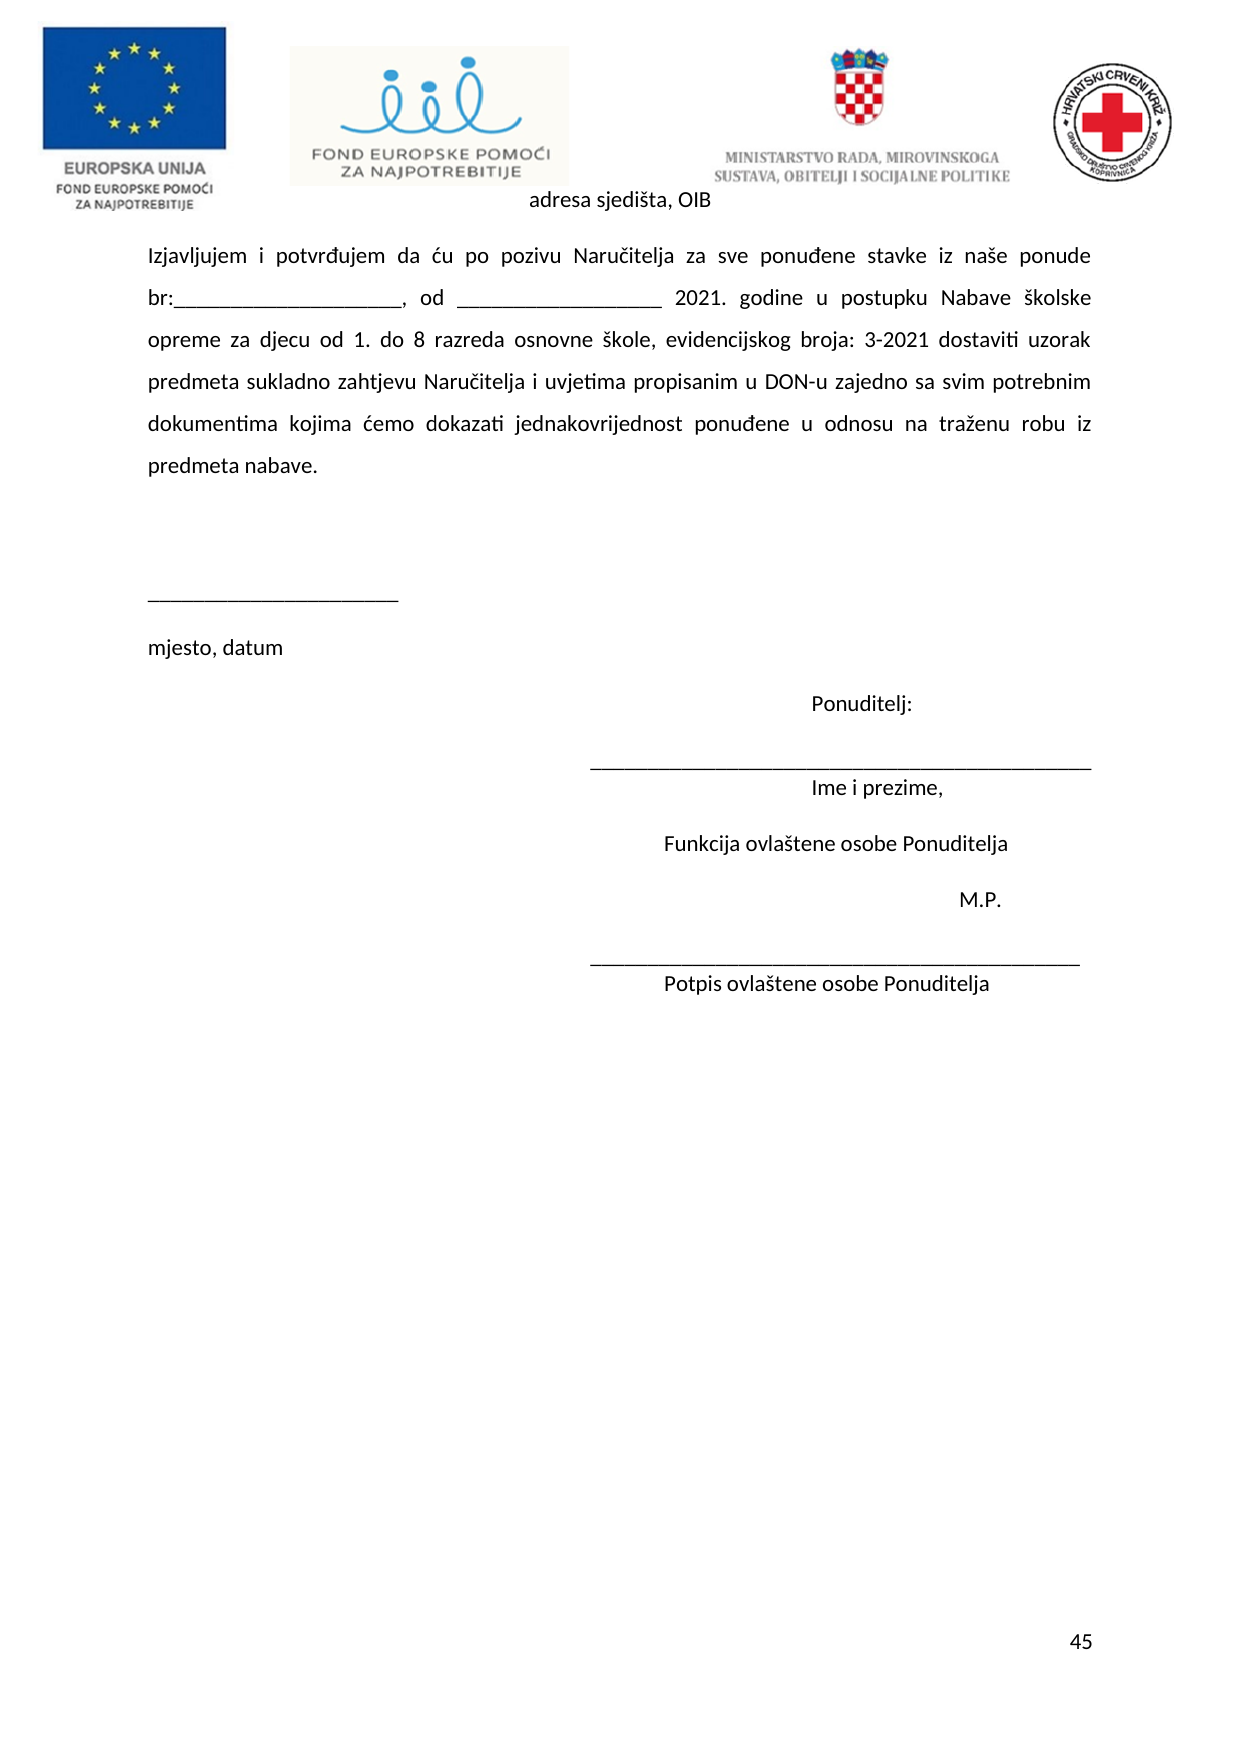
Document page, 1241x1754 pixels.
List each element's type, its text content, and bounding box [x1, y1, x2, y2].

text M.P. [148, 885, 1093, 913]
picture [1050, 61, 1174, 184]
text Funkcija ovlaštene osobe Ponuditelja [148, 829, 1093, 857]
text adresa sjedišta, OIB [148, 148, 1093, 213]
text Potpis ovlaštene osobe Ponuditelja [148, 969, 1093, 997]
picture [252, 46, 1048, 148]
text mjesto, datum [148, 633, 1093, 661]
text ______________________ [148, 577, 1093, 605]
picture [37, 21, 235, 211]
text Ime i prezime, [148, 773, 1093, 801]
text ___________________________________________ [148, 941, 1093, 969]
text Ponuditelj: [148, 689, 1093, 717]
text Izjavljujem i potvrđujem da ću po pozivu Naručitelja za sve ponuđene stavke iz naše ponude br:____________________, od __________________ 2021. godine u postupku Nabave školske opreme za djecu od 1. do 8 razreda osnovne škole, evidencijskog broja: 3-2021 dostaviti uzorak predmeta sukladno zahtjevu Naručitelja i uvjetima propisanim u DON-u zajedno sa svim potrebnim dokumentima kojima ćemo dokazati jednakovrijednost ponuđene u odnosu na traženu robu iz predmeta nabave. [148, 241, 1093, 479]
text ____________________________________________ [148, 745, 1093, 773]
